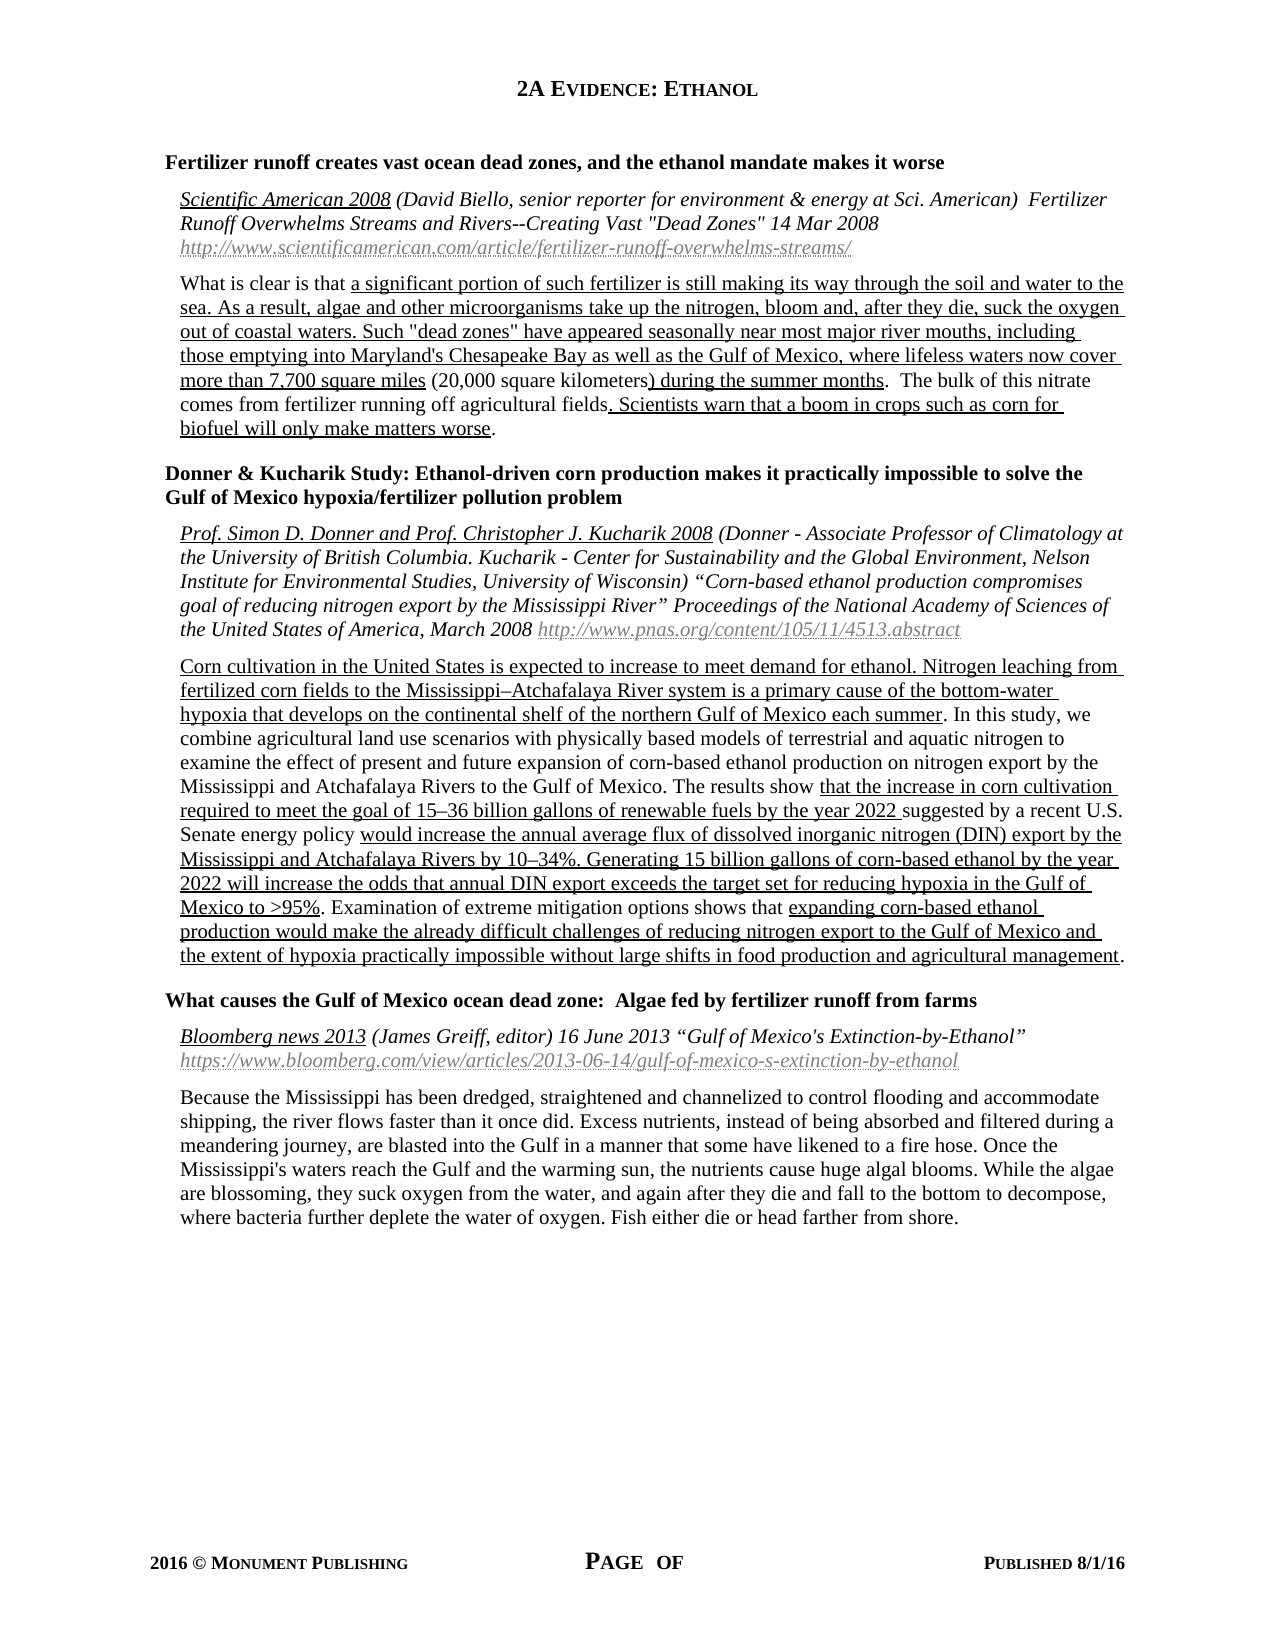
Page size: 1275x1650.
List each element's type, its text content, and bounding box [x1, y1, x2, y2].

text Bloomberg news 2013 (James Greiff, editor) 16 June 2013 “Gulf of Mexico's Extinction-by-Ethanol” https://www.bloomberg.com/view/articles/2013-06-14/gulf-of-mexico-s-extinction-by-ethanol [180, 1024, 1125, 1072]
text What causes the Gulf of Mexico ocean dead zone: Algae fed by fertilizer runoff from farms [165, 988, 1125, 1012]
text What is clear is that a significant portion of such fertilizer is still making its way through the soil and water to the sea. As a result, algae and other microorganisms take up the nitrogen, bloom and, after they die, suck the oxygen out of coastal waters. Such "dead zones" have appeared seasonally near most major river mouths, including those emptying into Maryland's Chesapeake Bay as well as the Gulf of Mexico, where lifeless waters now cover more than 7,700 square miles (20,000 square kilometers) during the summer months. The bulk of this nitrate comes from fertilizer running off agricultural fields. Scientists warn that a boom in crops such as corn for biofuel will only make matters worse. [180, 317, 1125, 440]
text Prof. Simon D. Donner and Prof. Christopher J. Kucharik 2008 (Donner - Associate Professor of Climatology at the University of British Columbia. Kucharik - Center for Sustainability and the Global Environment, Nelson Institute for Environmental Studies, University of Wisconsin) “Corn-based ethanol production compromises goal of reducing nitrogen export by the Mississippi River” Proceedings of the National Academy of Sciences of the United States of America, March 2008 http://www.pnas.org/content/105/11/4513.abstract [180, 521, 1125, 641]
text Scientific American 2008 (David Biello, senior reporter for environment & energy at Sci. American) Fertilizer Runoff Overwhelms Streams and Rivers--Creating Vast "Dead Zones" 14 Mar 2008 http://www.scientificamerican.com/article/fertilizer-runoff-overwhelms-streams/ [180, 187, 1125, 259]
text Corn cultivation in the United States is expected to increase to meet demand for ethanol. Nitrogen leaching from fertilized corn fields to the Mississippi–Atchafalaya River system is a primary cause of the bottom-water hypoxia that develops on the continental shelf of the northern Gulf of Mexico each summer. In this study, we combine agricultural land use scenarios with physically based models of terrestrial and aquatic nitrogen to examine the effect of present and future expansion of corn-based ethanol production on nitrogen export by the Mississippi and Atchafalaya Rivers to the Gulf of Mexico. The results show that the increase in corn cultivation required to meet the goal of 15–36 billion gallons of renewable fuels by the year 2022 suggested by a recent U.S. Senate energy policy would increase the annual average flux of dissolved inorganic nitrogen (DIN) export by the Mississippi and Atchafalaya Rivers by 10–34%. Generating 15 billion gallons of corn-based ethanol by the year 2022 will increase the odds that annual DIN export exceeds the target set for reducing hypoxia in the Gulf of Mexico to >95%. Examination of extreme mitigation options shows that expanding corn-based ethanol production would make the already difficult challenges of reducing nitrogen export to the Gulf of Mexico and the extent of hypoxia practically impossible without large shifts in food production and agricultural management. [180, 654, 1125, 967]
text Fertilizer runoff creates vast ocean dead zones, and the ethanol mandate makes it worse [165, 150, 1125, 174]
text Because the Mississippi has been dredged, straightened and channelized to control flooding and accommodate shipping, the river flows faster than it once did. Excess nutrients, instead of being absorbed and filtered during a meandering journey, are blasted into the Gulf in a manner that some have likened to a fire hose. Once the Mississippi's waters reach the Gulf and the warming sun, the nutrients cause huge algal blooms. While the algae are blossoming, they suck oxygen from the water, and again after they die and fall to the bottom to decompose, where bacteria further deplete the water of oxygen. Fish either die or head farther from shore. [180, 1085, 1125, 1229]
text Donner & Kucharik Study: Ethanol-driven corn production makes it practically impossible to solve the Gulf of Mexico hypoxia/fertilizer pollution problem [165, 461, 1125, 509]
text What is clear is that a significant portion of such fertilizer is still making its way through the soil and water to the sea. As a result, algae and other microorganisms take up the nitrogen, bloom and, after they die, suck the oxygen out of coastal waters. Such "dead zones" have appeared seasonally near most major river mouths, including those emptying into Maryland's Chesapeake Bay as well as the Gulf of Mexico, where lifeless waters now cover more than 7,700 square miles (20,000 square kilometers) during the summer months. The bulk of this nitrate comes from fertilizer running off agricultural fields. Scientists warn that a boom in crops such as corn for biofuel will only make matters worse. [180, 271, 1125, 316]
